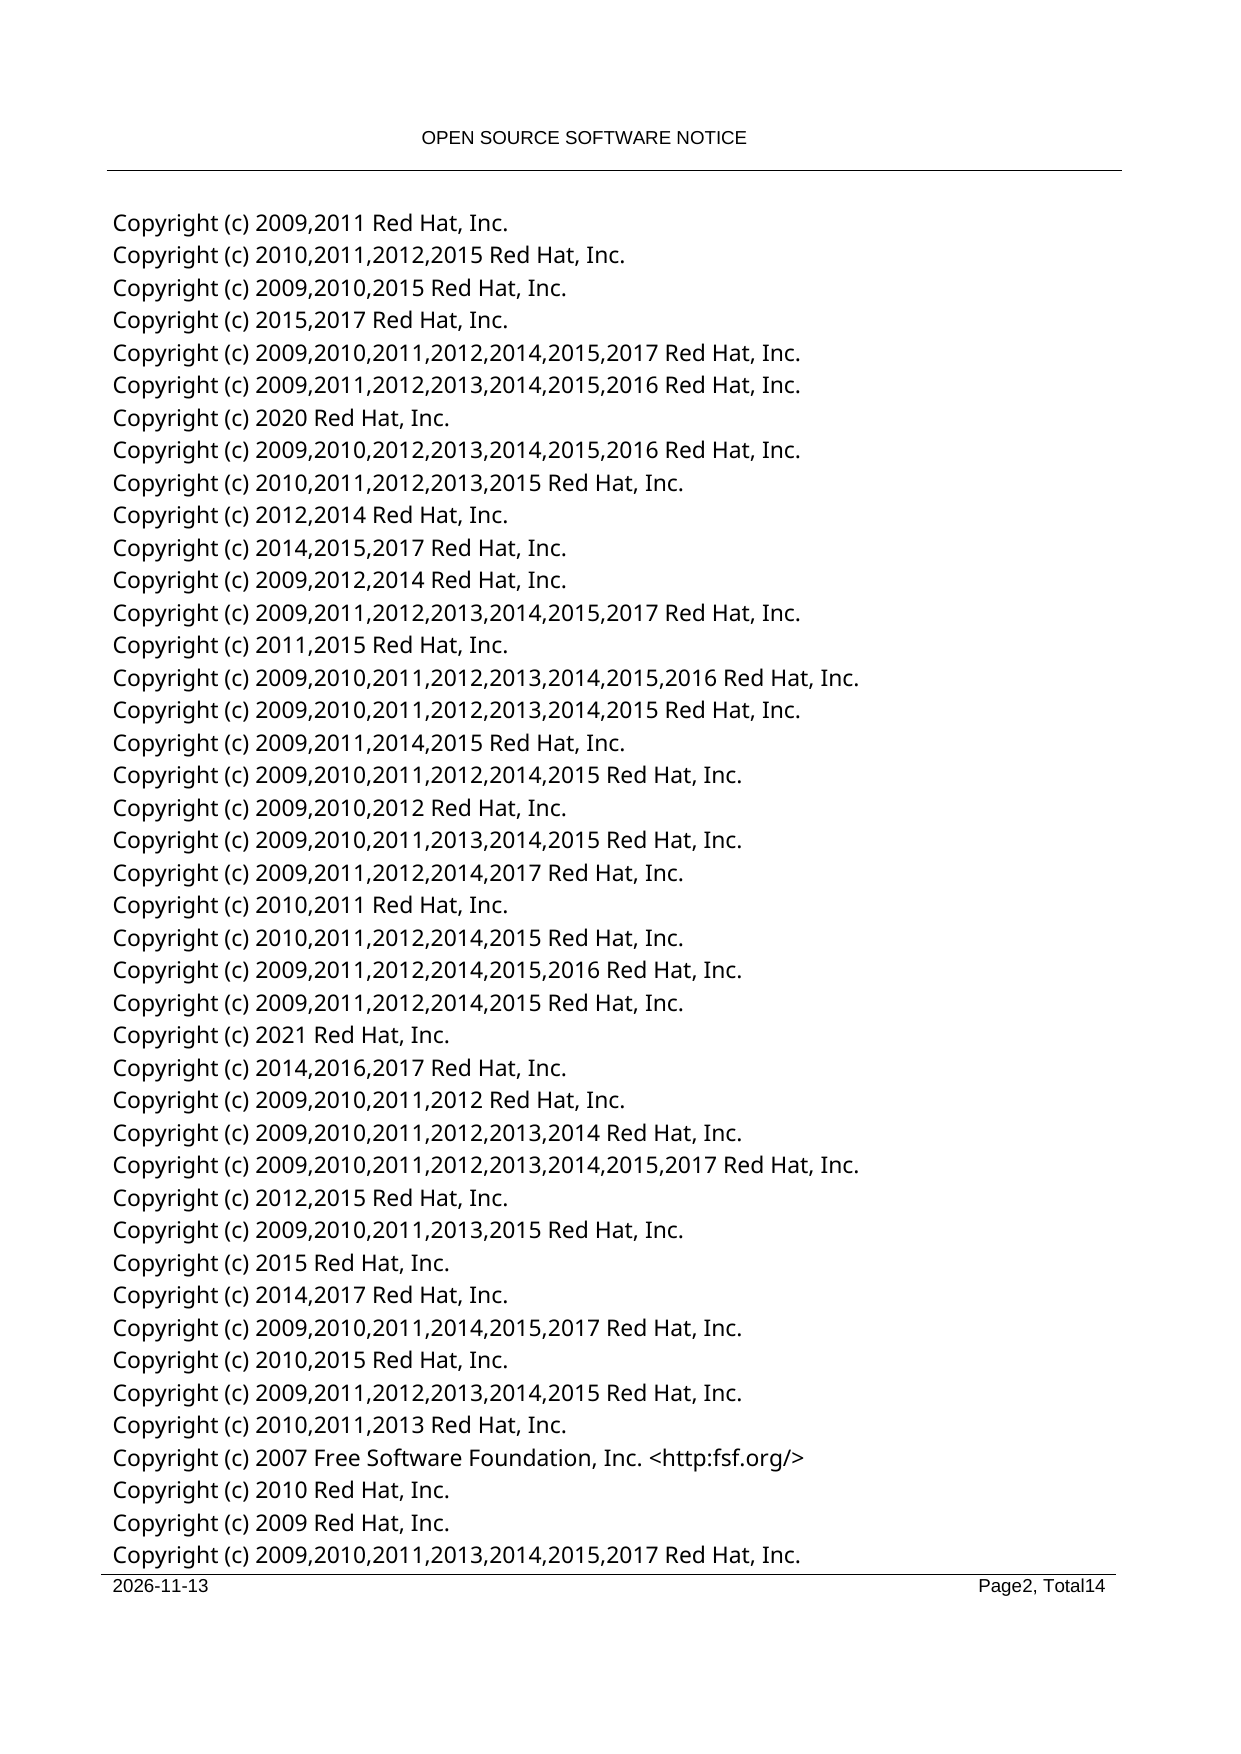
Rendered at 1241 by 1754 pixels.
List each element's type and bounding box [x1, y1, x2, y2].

text [112, 206, 1128, 1571]
